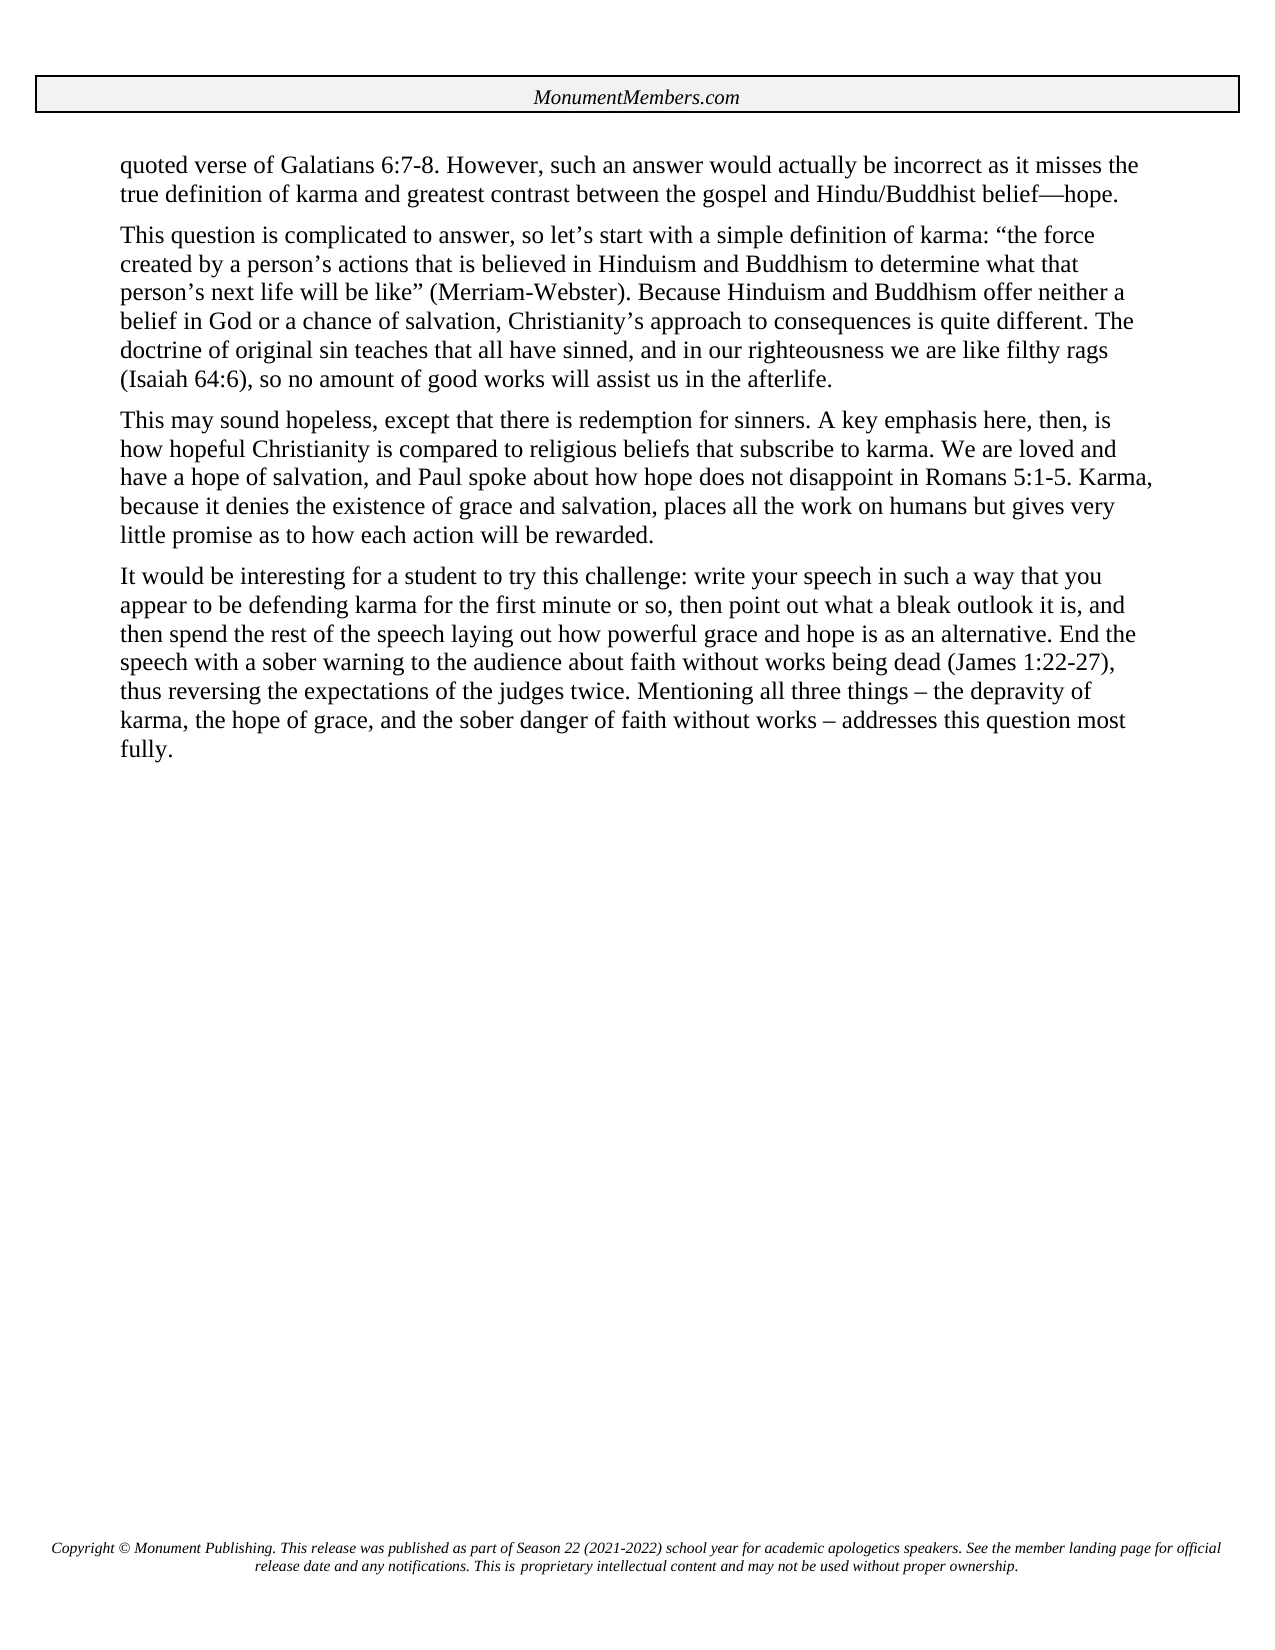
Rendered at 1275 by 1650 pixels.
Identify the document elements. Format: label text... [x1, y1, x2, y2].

list This may sound hopeless, except that there is redemption for sinners. A key emphasis here, then, is how hopeful Christianity is compared to religious beliefs that subscribe to karma. We are loved and have a hope of salvation, and Paul spoke about how hope does not disappoint in Romans 5:1-5. Karma, because it denies the existence of grace and salvation, places all the work on humans but gives very little promise as to how each action will be rewarded. [120, 405, 1155, 549]
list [120, 150, 1155, 207]
list It would be interesting for a student to try this challenge: write your speech in such a way that you appear to be defending karma for the first minute or so, then point out what a bleak outlook it is, and then spend the rest of the speech laying out how powerful grace and hope is as an alternative. End the speech with a sober warning to the audience about faith without works being dead (James 1:22-27), thus reversing the expectations of the judges twice. Mentioning all three things – the depravity of karma, the hope of grace, and the sober danger of faith without works – addresses this question most fully. [120, 561, 1155, 762]
list This question is complicated to answer, so let’s start with a simple definition of karma: “the force created by a person’s actions that is believed in Hinduism and Buddhism to determine what that person’s next life will be like” (Merriam-Webster). Because Hinduism and Buddhism offer neither a belief in God or a chance of salvation, Christianity’s approach to consequences is quite different. The doctrine of original sin teaches that all have sinned, and in our righteousness we are like filthy rags (Isaiah 64:6), so no amount of good works will assist us in the afterlife. [120, 220, 1155, 392]
